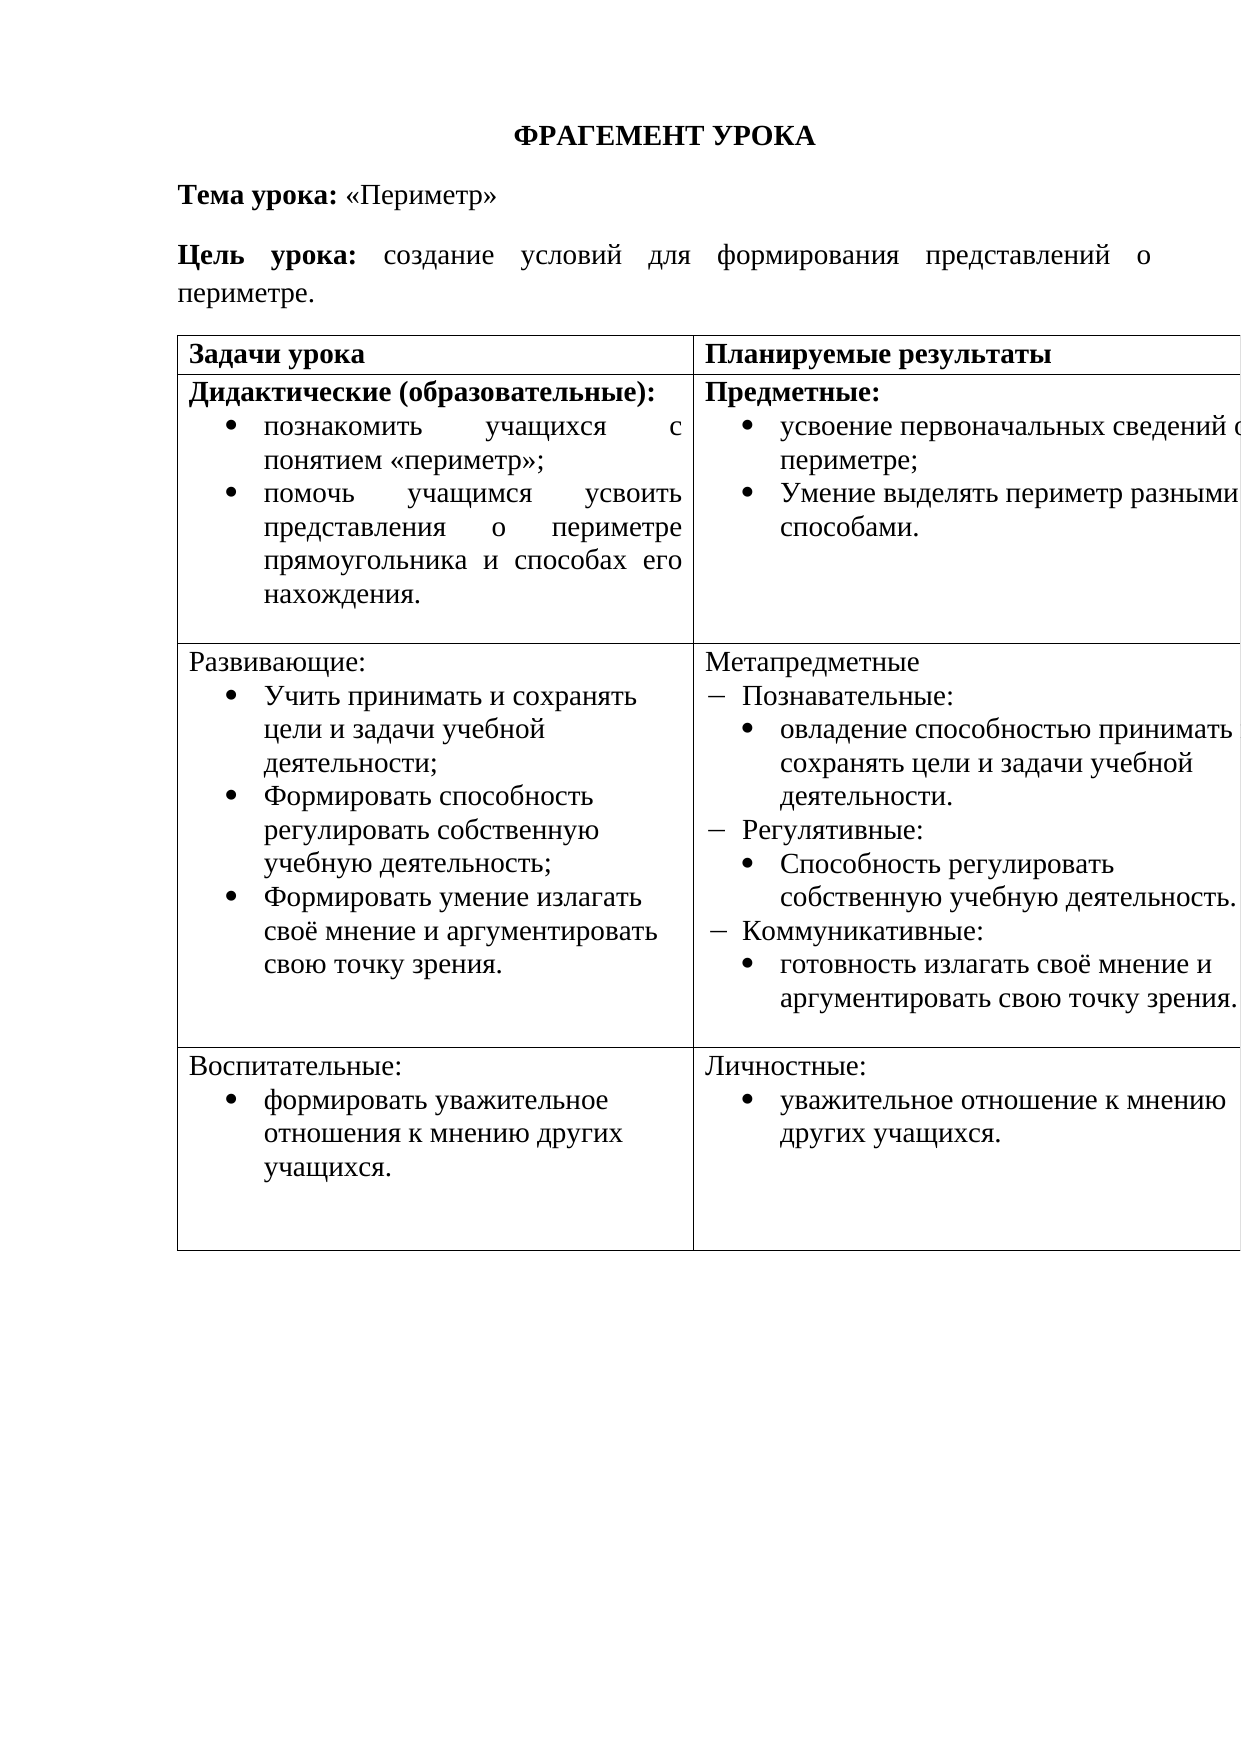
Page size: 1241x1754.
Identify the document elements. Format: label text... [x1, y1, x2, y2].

table_header Планируемые результаты [694, 336, 1240, 373]
table_cell Метапредметные Познавательные: овладение способностью принимать и сохранять цели и задачи учебной деятельности. Регулятивные: Способность регулировать собственную учебную деятельность. Коммуникативные: готовность излагать своё мнение и аргументировать свою точку зрения. [694, 644, 1240, 1047]
table_cell Воспитательные: формировать уважительное отношения к мнению других учащихся. [178, 1048, 693, 1250]
table_cell Развивающие: Учить принимать и сохранять цели и задачи учебной деятельности; Формировать способность регулировать собственную учебную деятельность; Формировать умение излагать своё мнение и аргументировать свою точку зрения. [178, 644, 693, 1047]
table_cell Предметные: усвоение первоначальных сведений о периметре; Умение выделять периметр разными способами. [694, 375, 1240, 643]
text ФРАГЕМЕНТ УРОКА [177, 118, 1152, 152]
text Цель урока: создание условий для формирования представлений о периметре. [177, 237, 1152, 309]
table_cell Дидактические (образовательные): познакомить учащихся с понятием «периметр»; помочь учащимся усвоить представления о периметре прямоугольника и способах его нахождения. [178, 375, 693, 643]
table_cell Личностные: уважительное отношение к мнению других учащихся. [694, 1048, 1240, 1250]
text Тема урока: «Периметр» [177, 177, 1152, 211]
table_header Задачи урока [178, 336, 693, 373]
